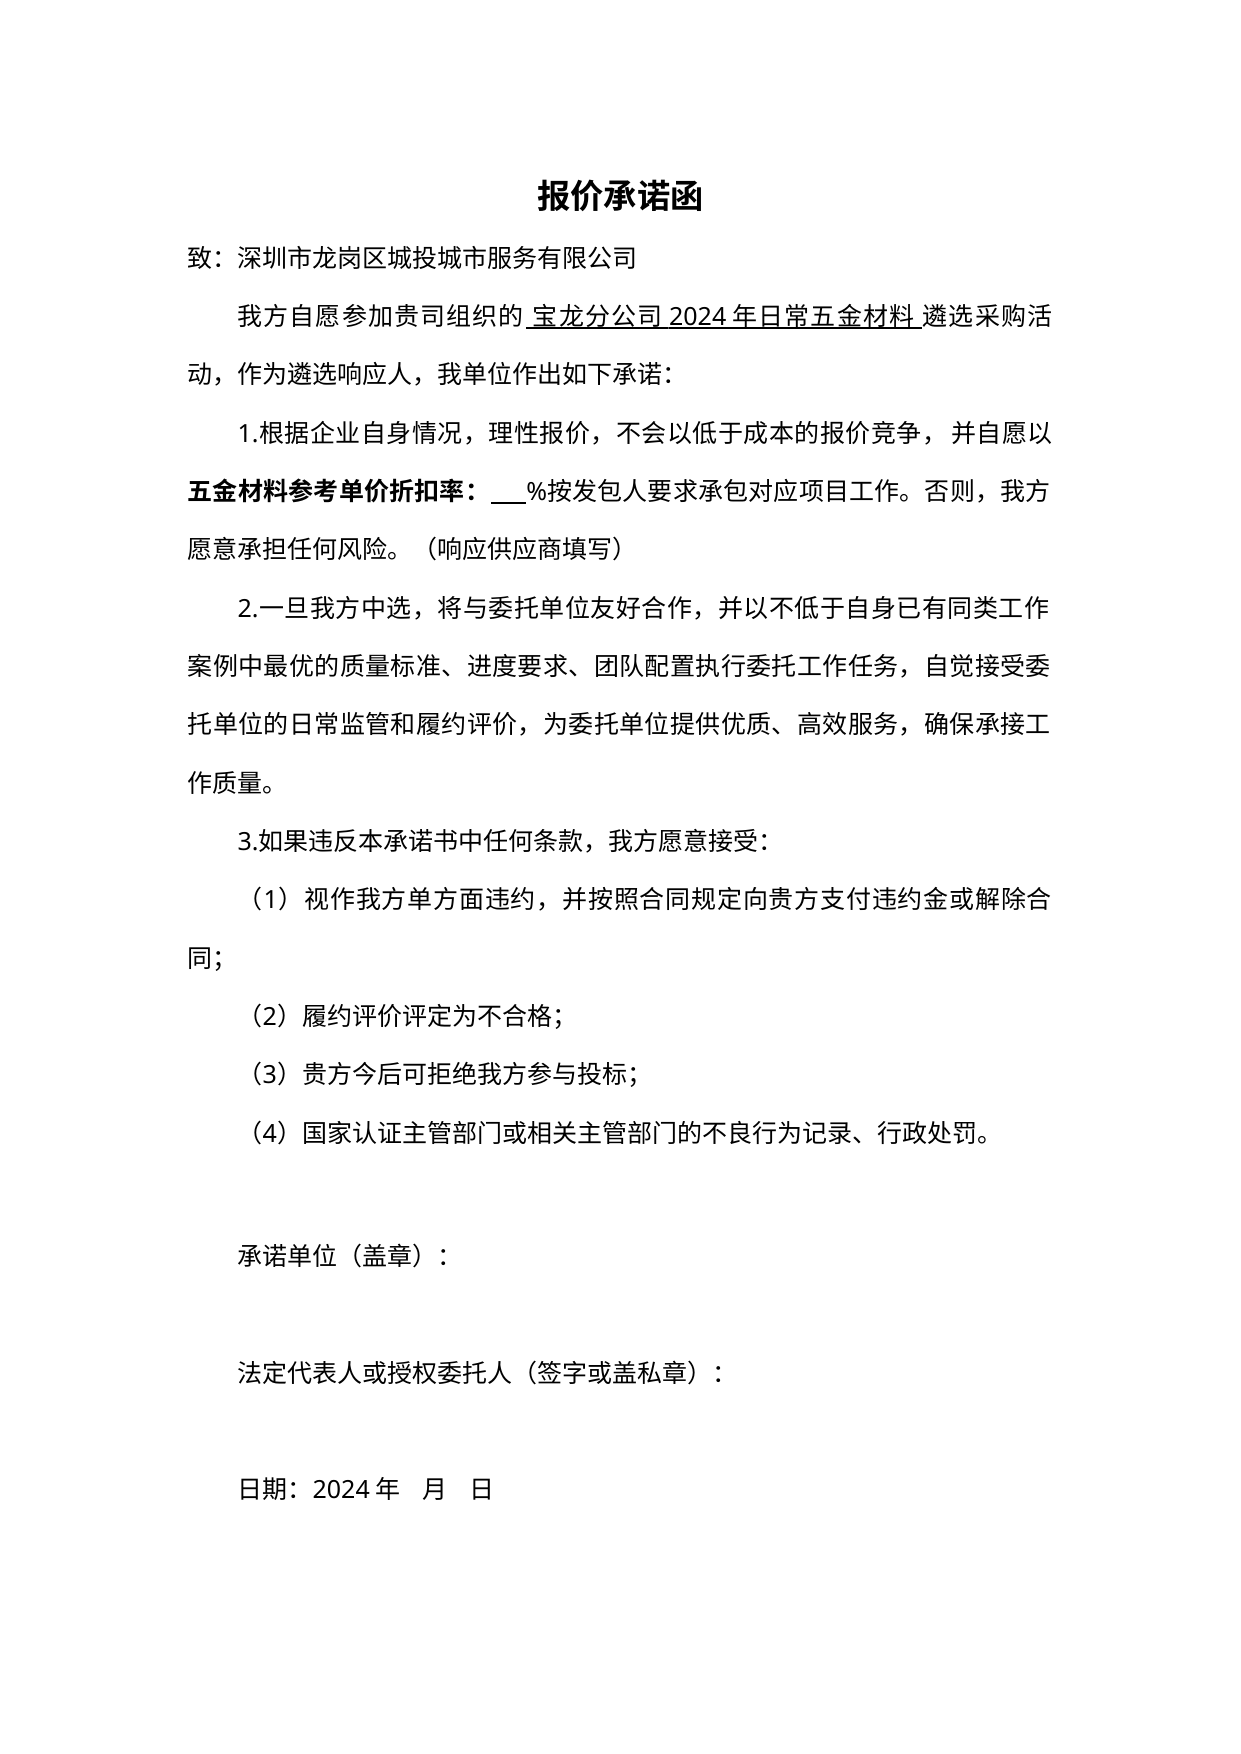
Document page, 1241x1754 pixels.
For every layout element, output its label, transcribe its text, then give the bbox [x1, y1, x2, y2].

text 3.如果违反本承诺书中任何条款，我方愿意接受： [187, 804, 1053, 862]
text 致：深圳市龙岗区城投城市服务有限公司 [187, 220, 1053, 279]
text 我方自愿参加贵司组织的 宝龙分公司2024年日常五金材料 遴选采购活动，作为遴选响应人，我单位作出如下承诺： [187, 279, 1053, 395]
text 报价承诺函 [187, 162, 1053, 220]
text 承诺单位（盖章）： [187, 1219, 1053, 1277]
text （3）贵方今后可拒绝我方参与投标； [187, 1037, 1053, 1095]
text 2.一旦我方中选，将与委托单位友好合作，并以不低于自身已有同类工作案例中最优的质量标准、进度要求、团队配置执行委托工作任务，自觉接受委托单位的日常监管和履约评价，为委托单位提供优质、高效服务，确保承接工作质量。 [187, 570, 1053, 804]
text （2）履约评价评定为不合格； [187, 979, 1053, 1037]
text （1）视作我方单方面违约，并按照合同规定向贵方支付违约金或解除合同； [187, 862, 1053, 979]
text 1.根据企业自身情况，理性报价，不会以低于成本的报价竞争，并自愿以五金材料参考单价折扣率： %按发包人要求承包对应项目工作。否则，我方愿意承担任何风险。（响应供应商填写） [187, 395, 1053, 570]
text （4）国家认证主管部门或相关主管部门的不良行为记录、行政处罚。 [187, 1095, 1053, 1154]
text 日期：2024年 月 日 [187, 1452, 1053, 1510]
text 法定代表人或授权委托人（签字或盖私章）： [187, 1335, 1053, 1394]
